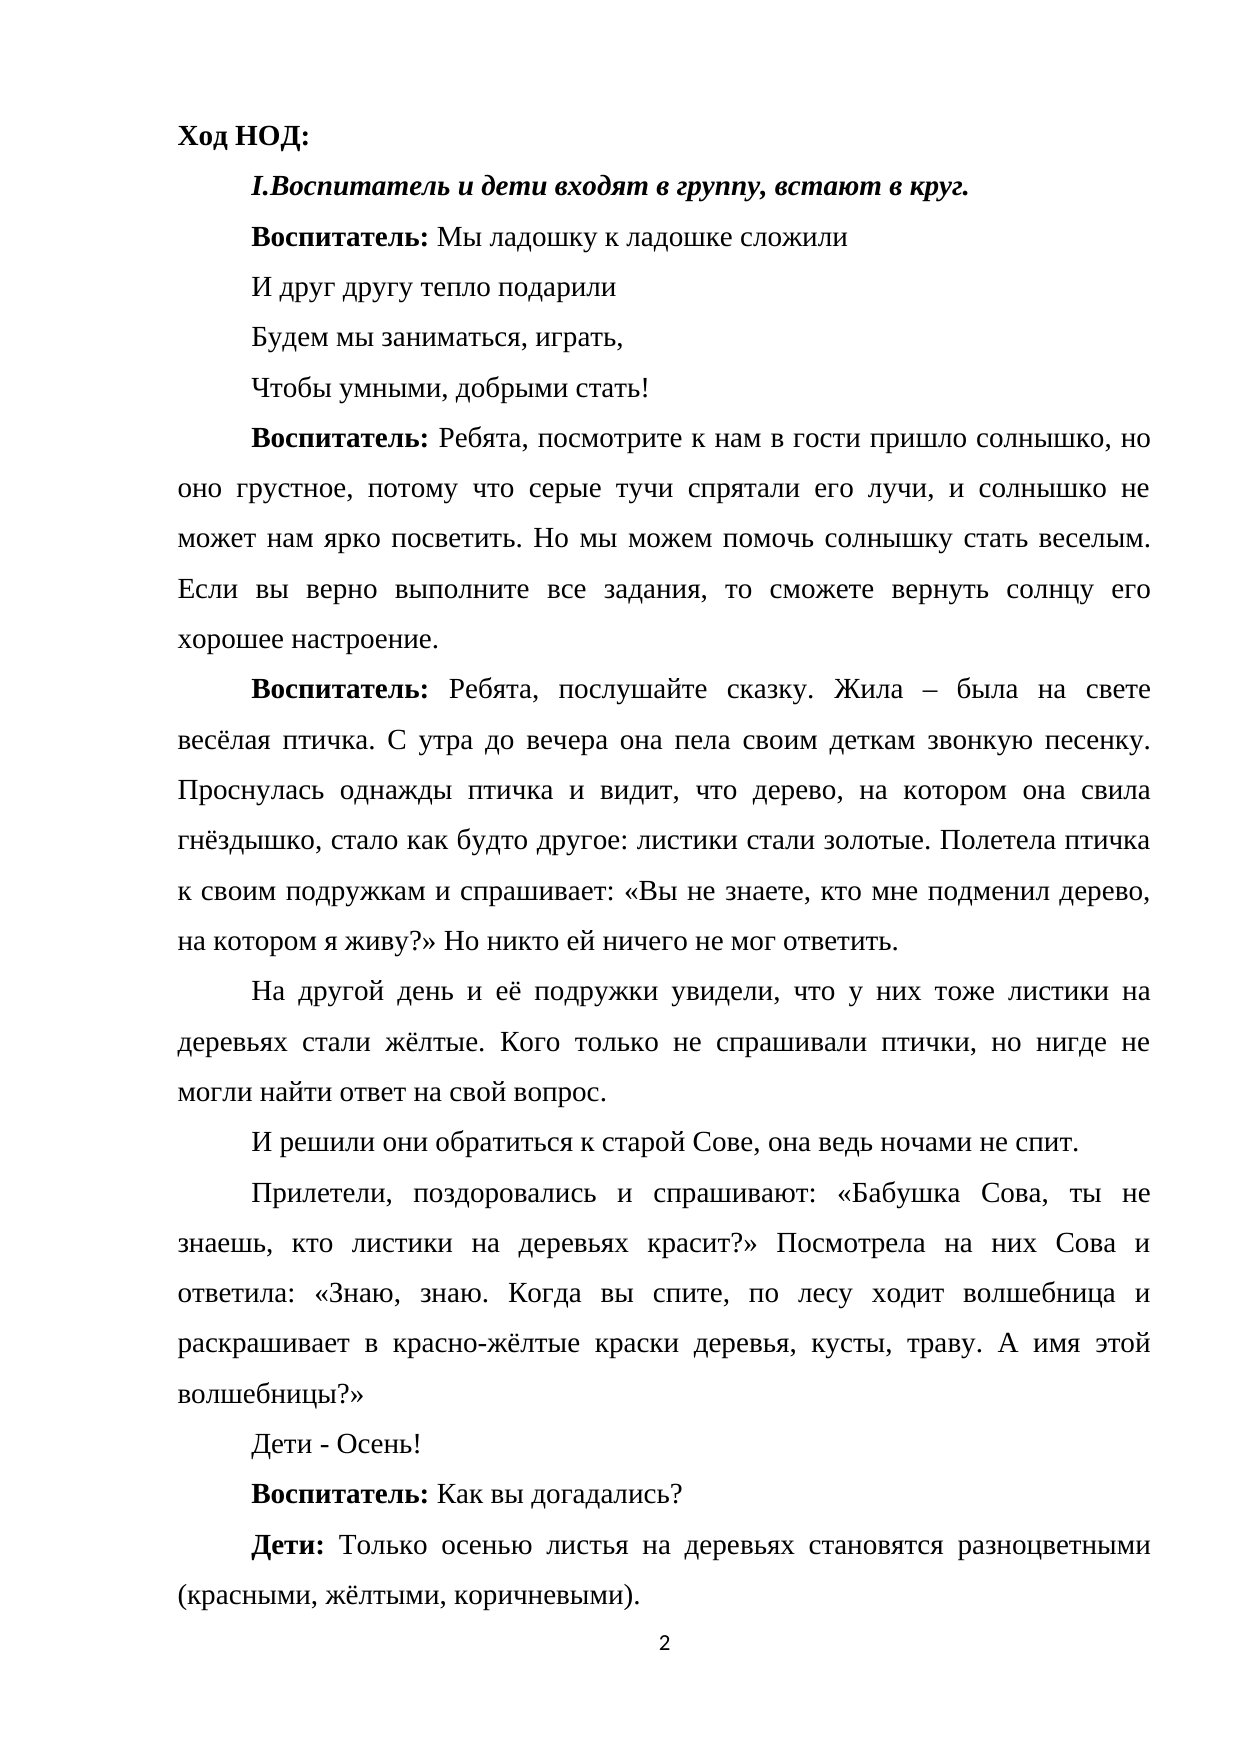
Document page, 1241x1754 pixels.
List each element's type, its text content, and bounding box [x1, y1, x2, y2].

text Прилетели, поздоровались и спрашивают: «Бабушка Сова, ты не знаешь, кто листики на деревьях красит?» Посмотрела на них Сова и ответила: «Знаю, знаю. Когда вы спите, по лесу ходит волшебница и раскрашивает в красно-жёлтые краски деревья, кусты, траву. А имя этой волшебницы?» [177, 1175, 1152, 1409]
text Воспитатель: Мы ладошку к ладошке сложили [177, 219, 1152, 252]
text Воспитатель: Ребята, послушайте сказку. Жила – была на свете весёлая птичка. C утра до вечера она пела своим деткам звонкую песенку. Проснулась однажды птичка и видит, что дерево, на котором она свила гнёздышко, стало как будто другое: листики стали золотые. Полетела птичка к своим подружкам и спрашивает: «Вы не знаете, кто мне подменил дерево, на котором я живу?» Но никто ей ничего не мог ответить. [177, 672, 1152, 957]
text На другой день и её подружки увидели, что у них тоже листики на деревьях стали жёлтые. Кого только не спрашивали птички, но нигде не могли найти ответ на свой вопрос. [177, 973, 1152, 1108]
text Воспитатель: Как вы догадались? [177, 1477, 1152, 1510]
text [177, 118, 1152, 152]
text Дети - Осень! [177, 1426, 1152, 1460]
text I.Воспитатель и дети входят в группу, встают в круг. [177, 168, 1152, 202]
text Будем мы заниматься, играть, [177, 319, 1152, 353]
text Воспитатель: Ребята, посмотрите к нам в гости пришло солнышко, но оно грустное, потому что серые тучи спрятали его лучи, и солнышко не может нам ярко посветить. Но мы можем помочь солнышку стать веселым. Если вы верно выполните все задания, то сможете вернуть солнцу его хорошее настроение. [177, 420, 1152, 655]
text И решили они обратиться к старой Сове, она ведь ночами не спит. [177, 1124, 1152, 1158]
text Дети: Только осенью листья на деревьях становятся разноцветными (красными, жёлтыми, коричневыми). [177, 1527, 1152, 1611]
text И друг другу тепло подарили [177, 269, 1152, 303]
text Чтобы умными, добрыми стать! [177, 370, 1152, 403]
